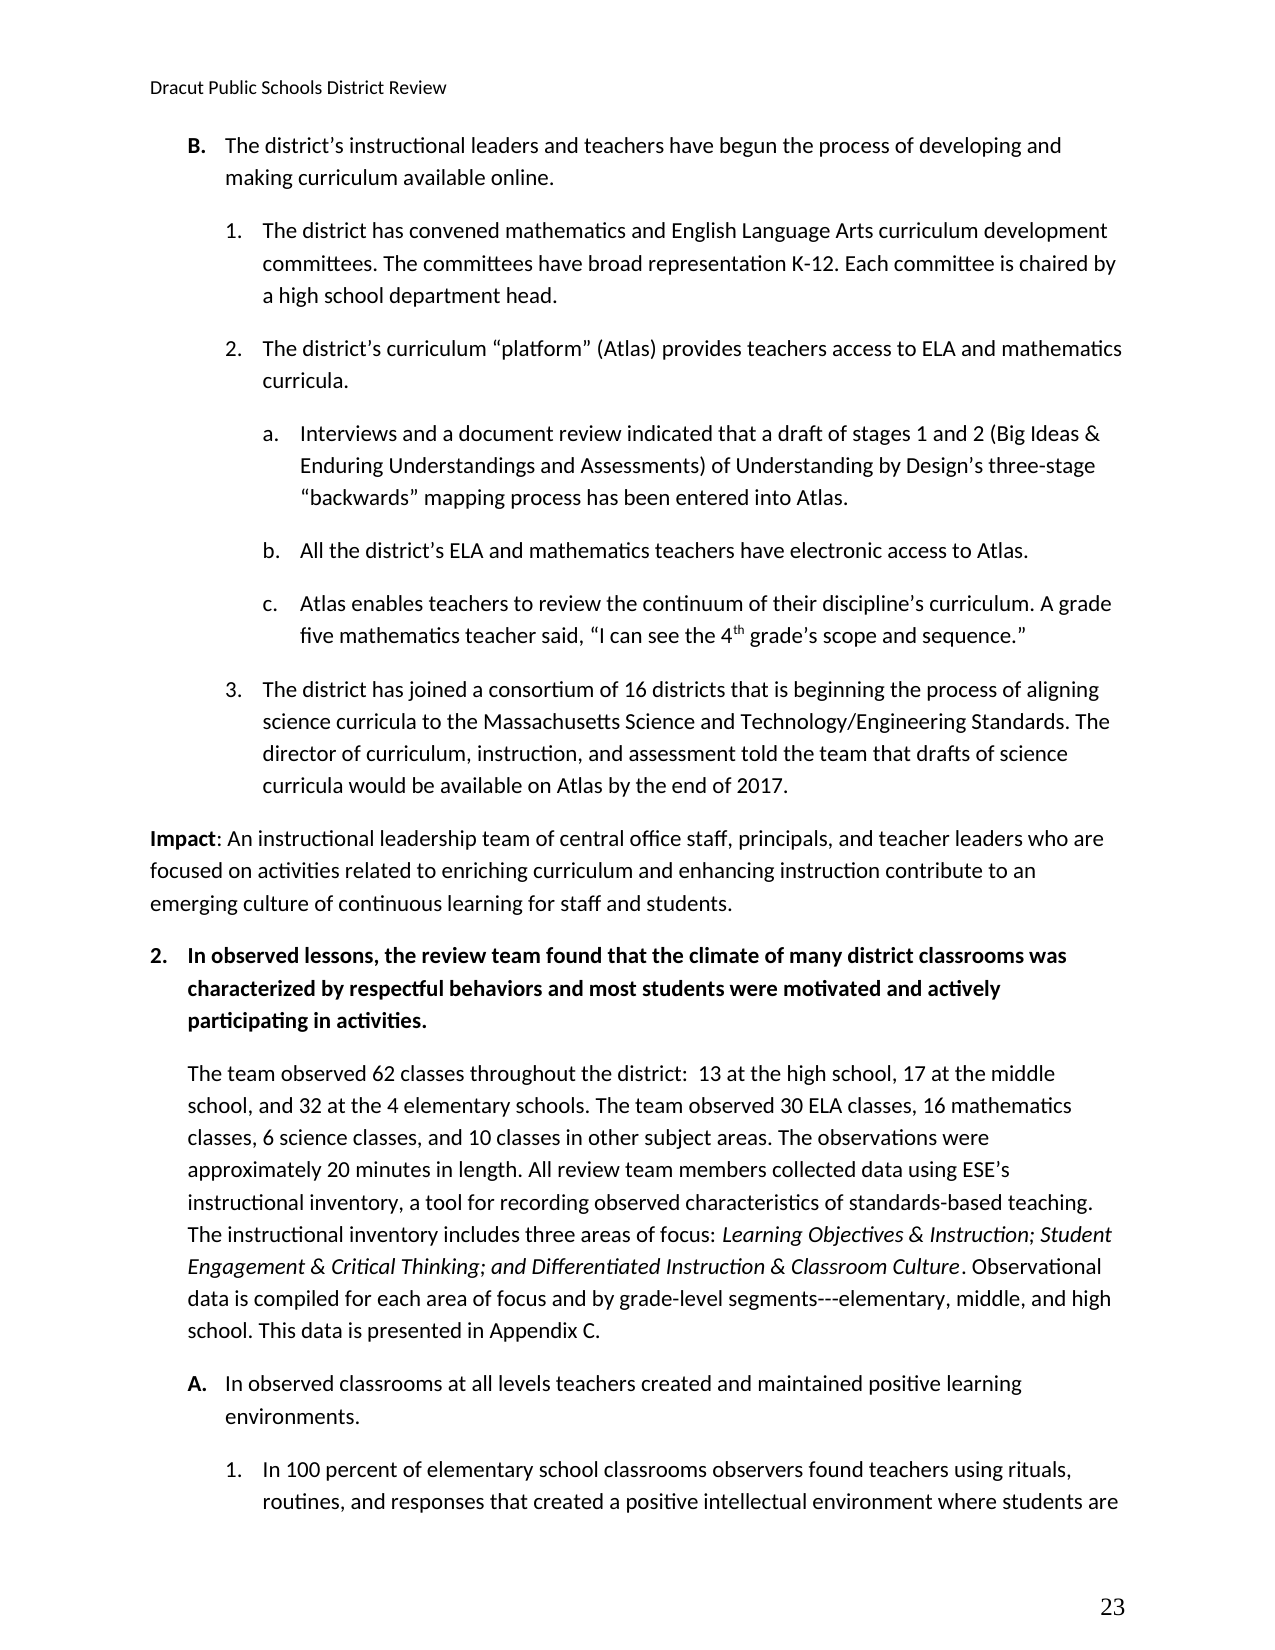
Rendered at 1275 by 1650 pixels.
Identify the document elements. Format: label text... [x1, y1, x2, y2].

text 1. The district has convened mathematics and English Language Arts curriculum development committees. The committees have broad representation K-12. Each committee is chaired by a high school department head. [150, 216, 1125, 309]
text The team observed 62 classes throughout the district: 13 at the high school, 17 at the middle school, and 32 at the 4 elementary schools. The team observed 30 ELA classes, 16 mathematics classes, 6 science classes, and 10 classes in other subject areas. The observations were approximately 20 minutes in length. All review team members collected data using ESE’s instructional inventory, a tool for recording observed characteristics of standards-based teaching. The instructional inventory includes three areas of focus: Learning Objectives & Instruction; Student Engagement & Critical Thinking; and Differentiated Instruction & Classroom Culture. Observational data is compiled for each area of focus and by grade-level segments---elementary, middle, and high school. This data is presented in Appendix C. [150, 1059, 1125, 1344]
text a. Interviews and a document review indicated that a draft of stages 1 and 2 (Big Ideas & Enduring Understandings and Assessments) of Understanding by Design’s three-stage “backwards” mapping process has been entered into Atlas. [150, 419, 1125, 511]
text A. In observed classrooms at all levels teachers created and maintained positive learning environments. [150, 1369, 1125, 1430]
text b. All the district’s ELA and mathematics teachers have electronic access to Atlas. [150, 536, 1125, 564]
text 3. The district has joined a consortium of 16 districts that is beginning the process of aligning science curricula to the Massachusetts Science and Technology/Engineering Standards. The director of curriculum, instruction, and assessment told the team that drafts of science curricula would be available on Atlas by the end of 2017. [150, 675, 1125, 799]
text 2. The district’s curriculum “platform” (Atlas) provides teachers access to ELA and mathematics curricula. [150, 334, 1125, 394]
text c. Atlas enables teachers to review the continuum of their discipline’s curriculum. A grade five mathematics teacher said, “I can see the 4th grade’s scope and sequence.” [150, 589, 1125, 650]
text 2. In observed lessons, the review team found that the climate of many district classrooms was characterized by respectful behaviors and most students were motivated and actively participating in activities. [150, 942, 1125, 1034]
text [187, 1455, 1125, 1515]
text Impact: An instructional leadership team of central office staff, principals, and teacher leaders who are focused on activities related to enriching curriculum and enhancing instruction contribute to an emerging culture of continuous learning for staff and students. [150, 824, 1125, 917]
list The district’s instructional leaders and teachers have begun the process of developing and making curriculum available online. [187, 131, 1125, 191]
